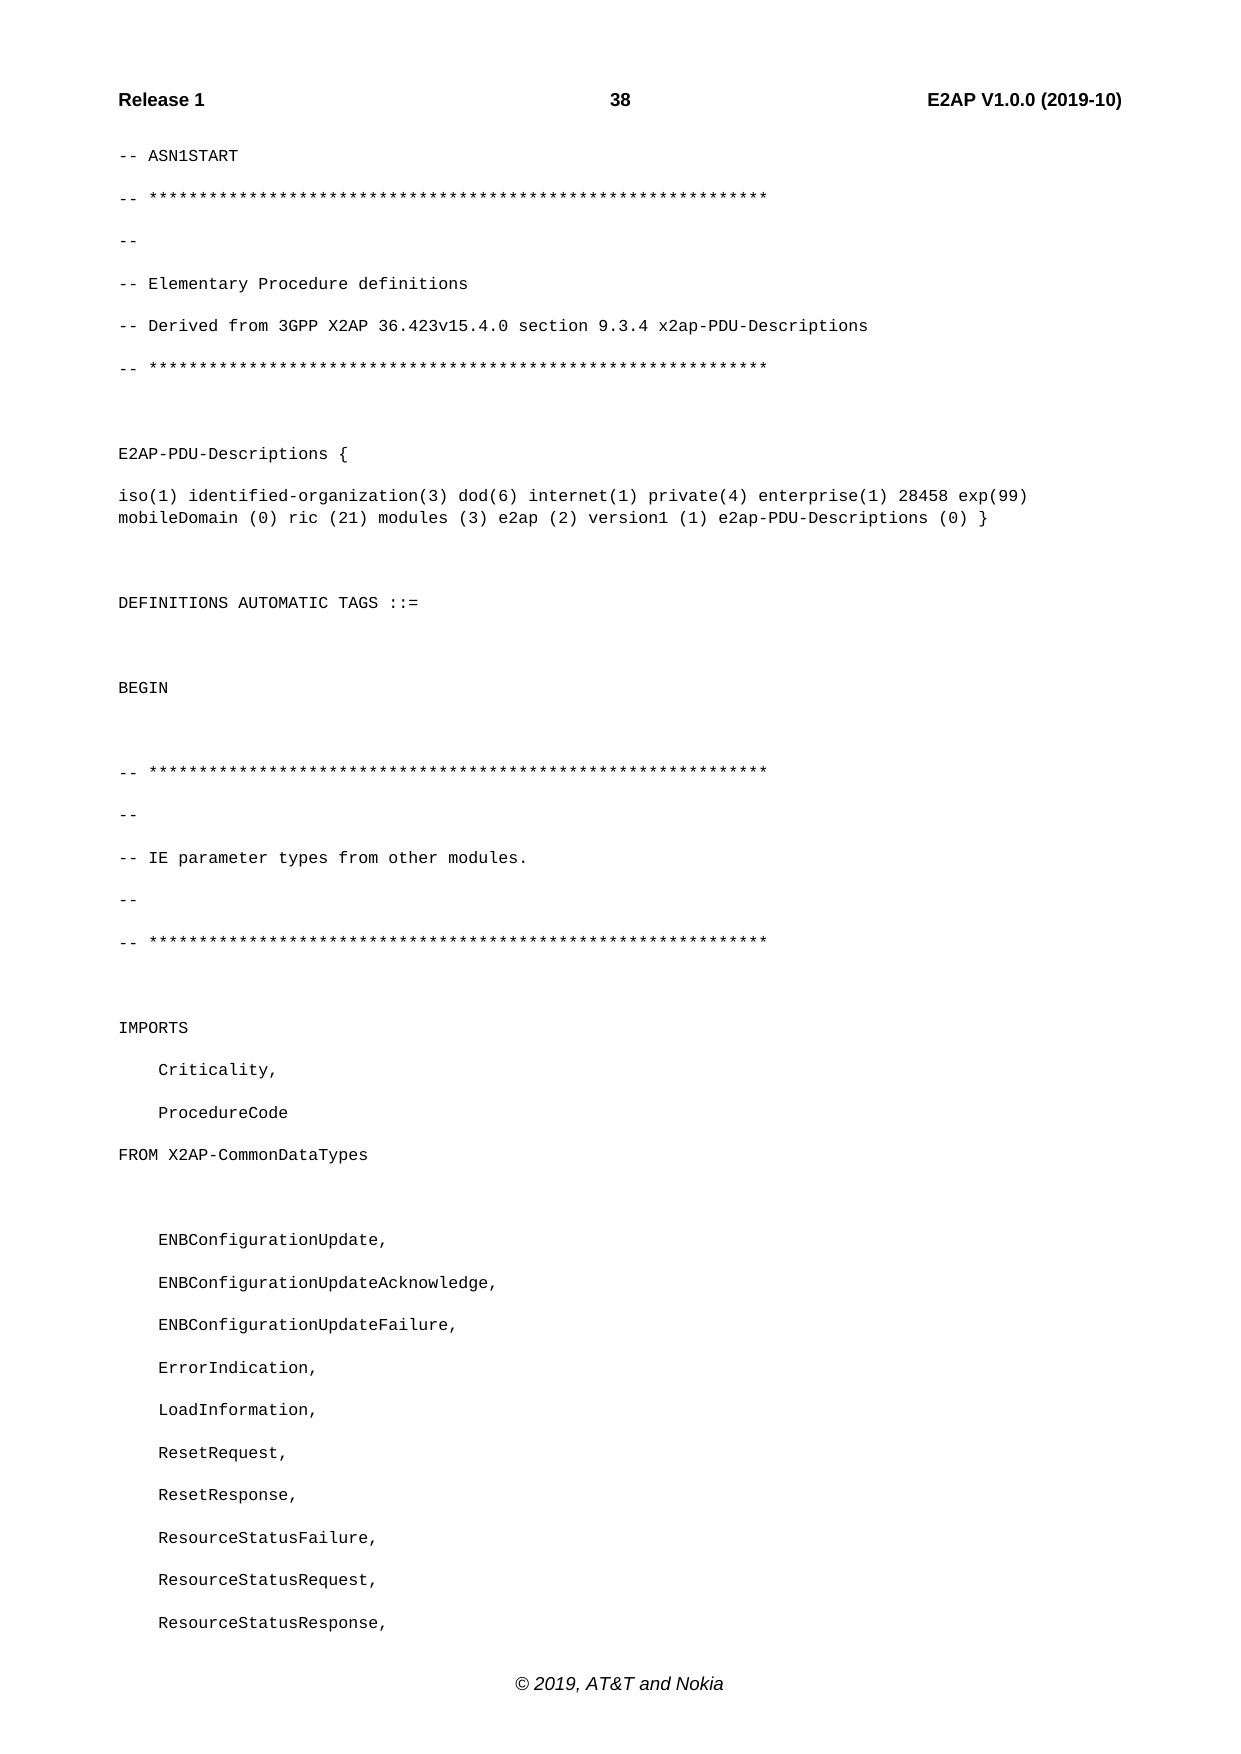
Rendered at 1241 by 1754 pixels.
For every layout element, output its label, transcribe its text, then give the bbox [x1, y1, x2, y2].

text -- Derived from 3GPP X2AP 36.423v15.4.0 section 9.3.4 x2ap-PDU-Descriptions [118, 318, 1122, 337]
text ENBConfigurationUpdateFailure, [118, 1317, 1122, 1336]
text Criticality, [118, 1062, 1122, 1081]
text iso(1) identified-organization(3) dod(6) internet(1) private(4) enterprise(1) 28458 exp(99) mobileDomain (0) ric (21) modules (3) e2ap (2) version1 (1) e2ap-PDU-Descriptions (0) } [118, 488, 1122, 528]
text -- [118, 233, 1122, 252]
text ResourceStatusResponse, [118, 1614, 1122, 1633]
text LoadInformation, [118, 1402, 1122, 1421]
text ResourceStatusFailure, [118, 1529, 1122, 1548]
text BEGIN [118, 679, 1122, 698]
text -- ************************************************************** [118, 190, 1122, 209]
text ErrorIndication, [118, 1359, 1122, 1378]
text -- Elementary Procedure definitions [118, 275, 1122, 294]
text ENBConfigurationUpdateAcknowledge, [118, 1274, 1122, 1293]
text -- ************************************************************** [118, 764, 1122, 783]
text DEFINITIONS AUTOMATIC TAGS ::= [118, 594, 1122, 613]
text -- IE parameter types from other modules. [118, 849, 1122, 868]
text -- [118, 807, 1122, 826]
text ResetRequest, [118, 1444, 1122, 1463]
text -- ************************************************************** [118, 934, 1122, 953]
text ResourceStatusRequest, [118, 1572, 1122, 1591]
text IMPORTS [118, 1019, 1122, 1038]
text ResetResponse, [118, 1487, 1122, 1506]
text E2AP-PDU-Descriptions { [118, 445, 1122, 464]
text -- ASN1START [118, 148, 1122, 167]
text -- [118, 892, 1122, 911]
text FROM X2AP-CommonDataTypes [118, 1147, 1122, 1166]
text ENBConfigurationUpdate, [118, 1232, 1122, 1251]
text ProcedureCode [118, 1104, 1122, 1123]
text -- ************************************************************** [118, 360, 1122, 379]
